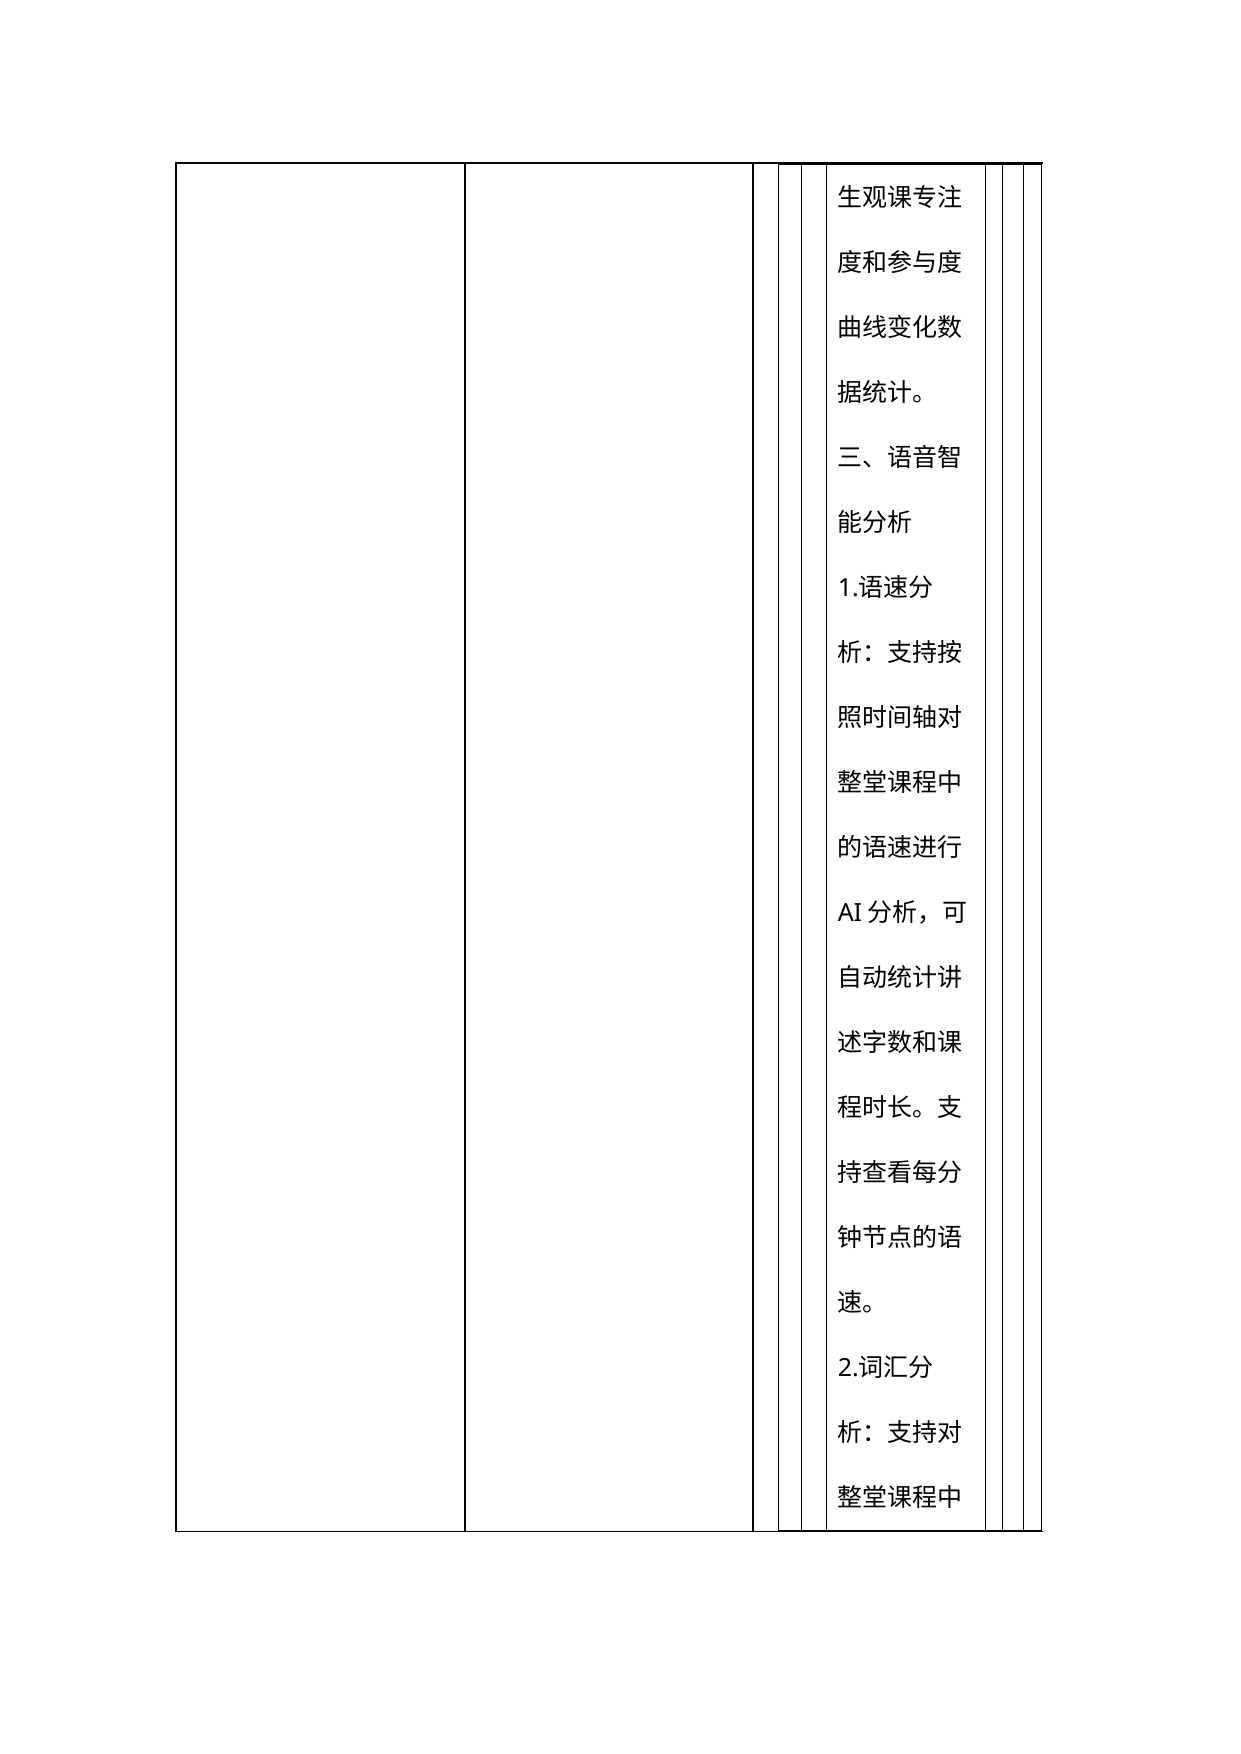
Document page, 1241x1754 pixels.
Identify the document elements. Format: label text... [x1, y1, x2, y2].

table_cell 1 [177, 164, 464, 1531]
table_cell [466, 164, 752, 1531]
table_cell [1024, 165, 1041, 1530]
table_cell [779, 165, 801, 1530]
table_cell [827, 165, 985, 1530]
table_cell [1003, 165, 1023, 1530]
table_cell [802, 165, 826, 1530]
table_cell [986, 165, 1002, 1530]
table_cell [754, 164, 778, 1531]
